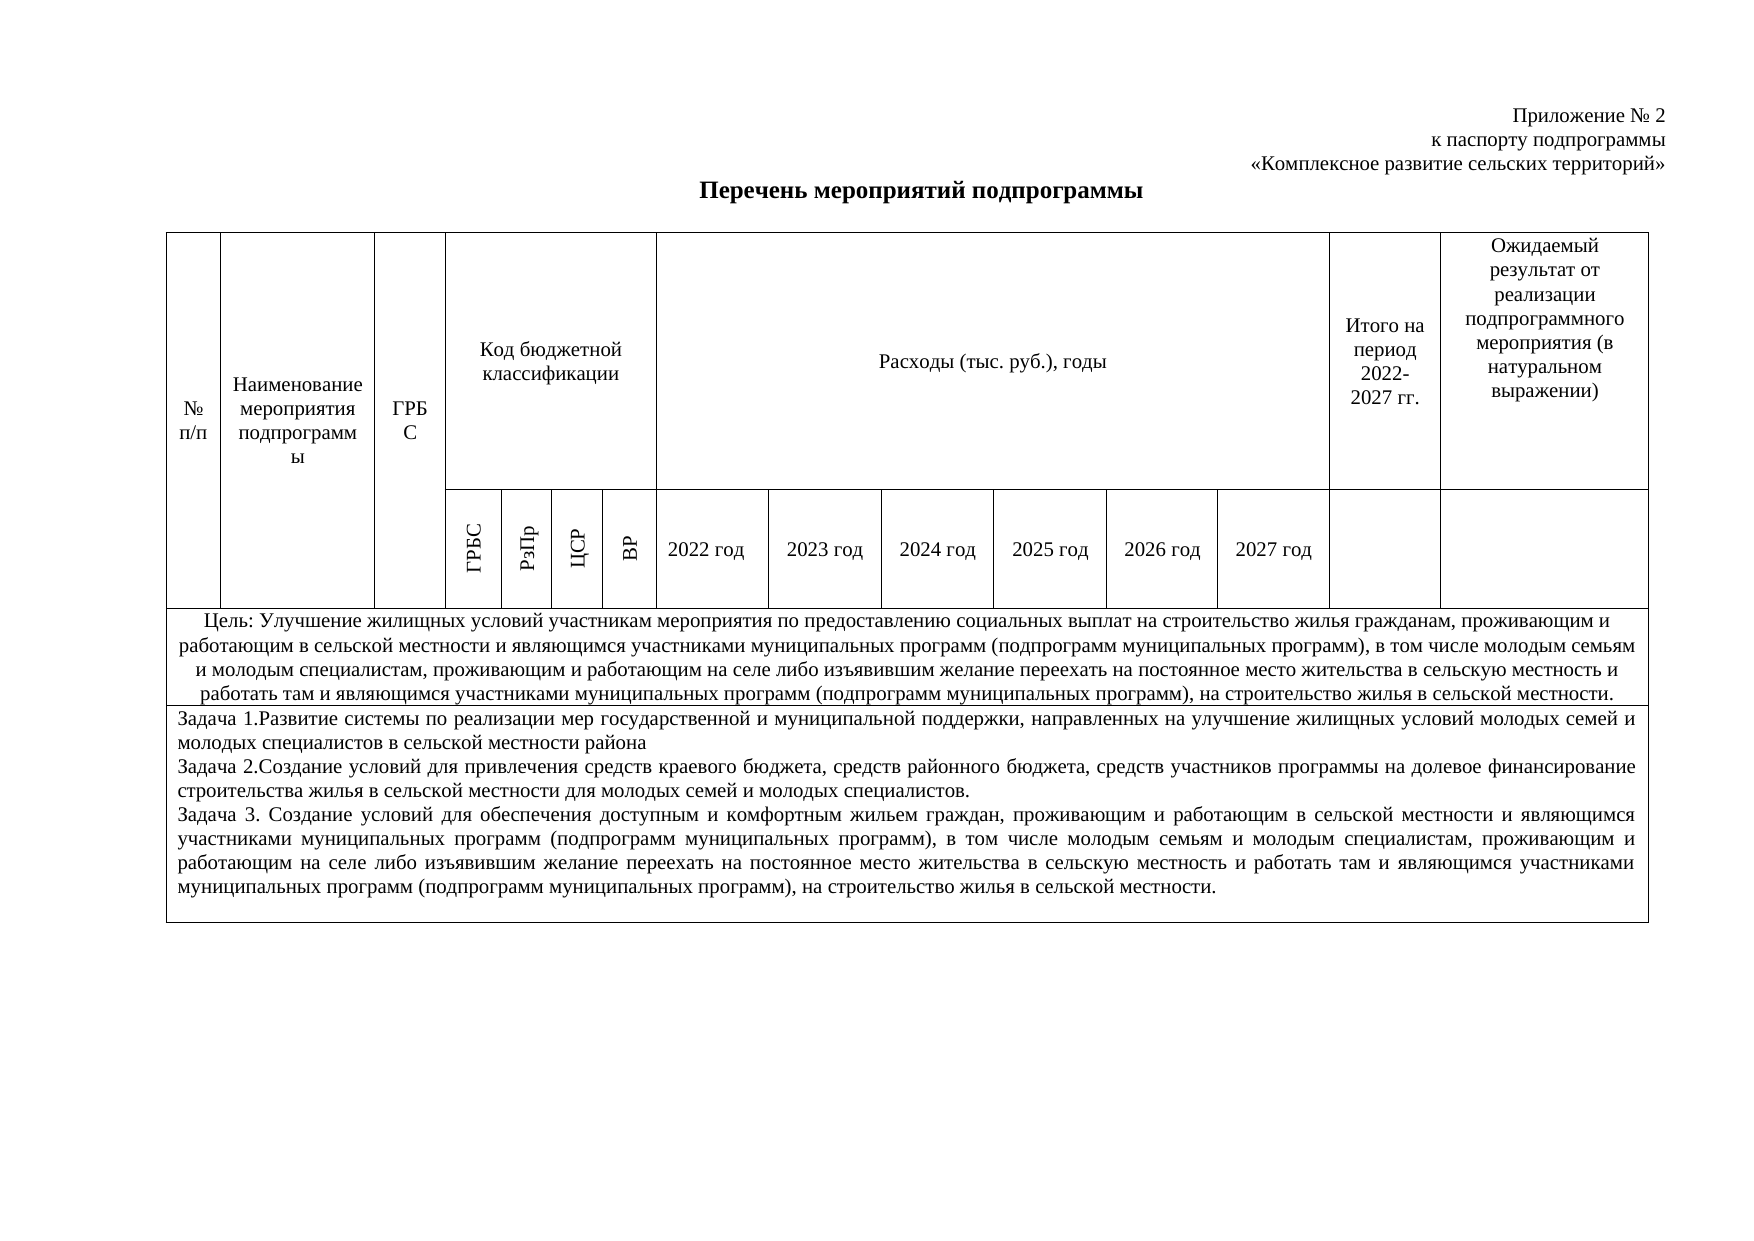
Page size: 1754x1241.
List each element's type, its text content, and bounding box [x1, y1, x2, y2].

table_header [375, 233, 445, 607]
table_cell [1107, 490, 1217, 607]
text Приложение № 2 к паспорту подпрограммы [177, 103, 1665, 151]
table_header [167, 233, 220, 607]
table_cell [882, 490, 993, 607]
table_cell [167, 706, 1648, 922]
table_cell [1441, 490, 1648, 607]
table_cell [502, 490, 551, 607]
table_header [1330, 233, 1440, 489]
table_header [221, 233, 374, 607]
text «Комплексное развитие сельских территорий» [177, 151, 1665, 175]
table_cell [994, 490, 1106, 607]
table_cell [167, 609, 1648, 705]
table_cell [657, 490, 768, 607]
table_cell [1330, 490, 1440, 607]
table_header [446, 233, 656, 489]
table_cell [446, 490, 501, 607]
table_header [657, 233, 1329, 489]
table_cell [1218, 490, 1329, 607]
text Перечень мероприятий подпрограммы [177, 175, 1665, 203]
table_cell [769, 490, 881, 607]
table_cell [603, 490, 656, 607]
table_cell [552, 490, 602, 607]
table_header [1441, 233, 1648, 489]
